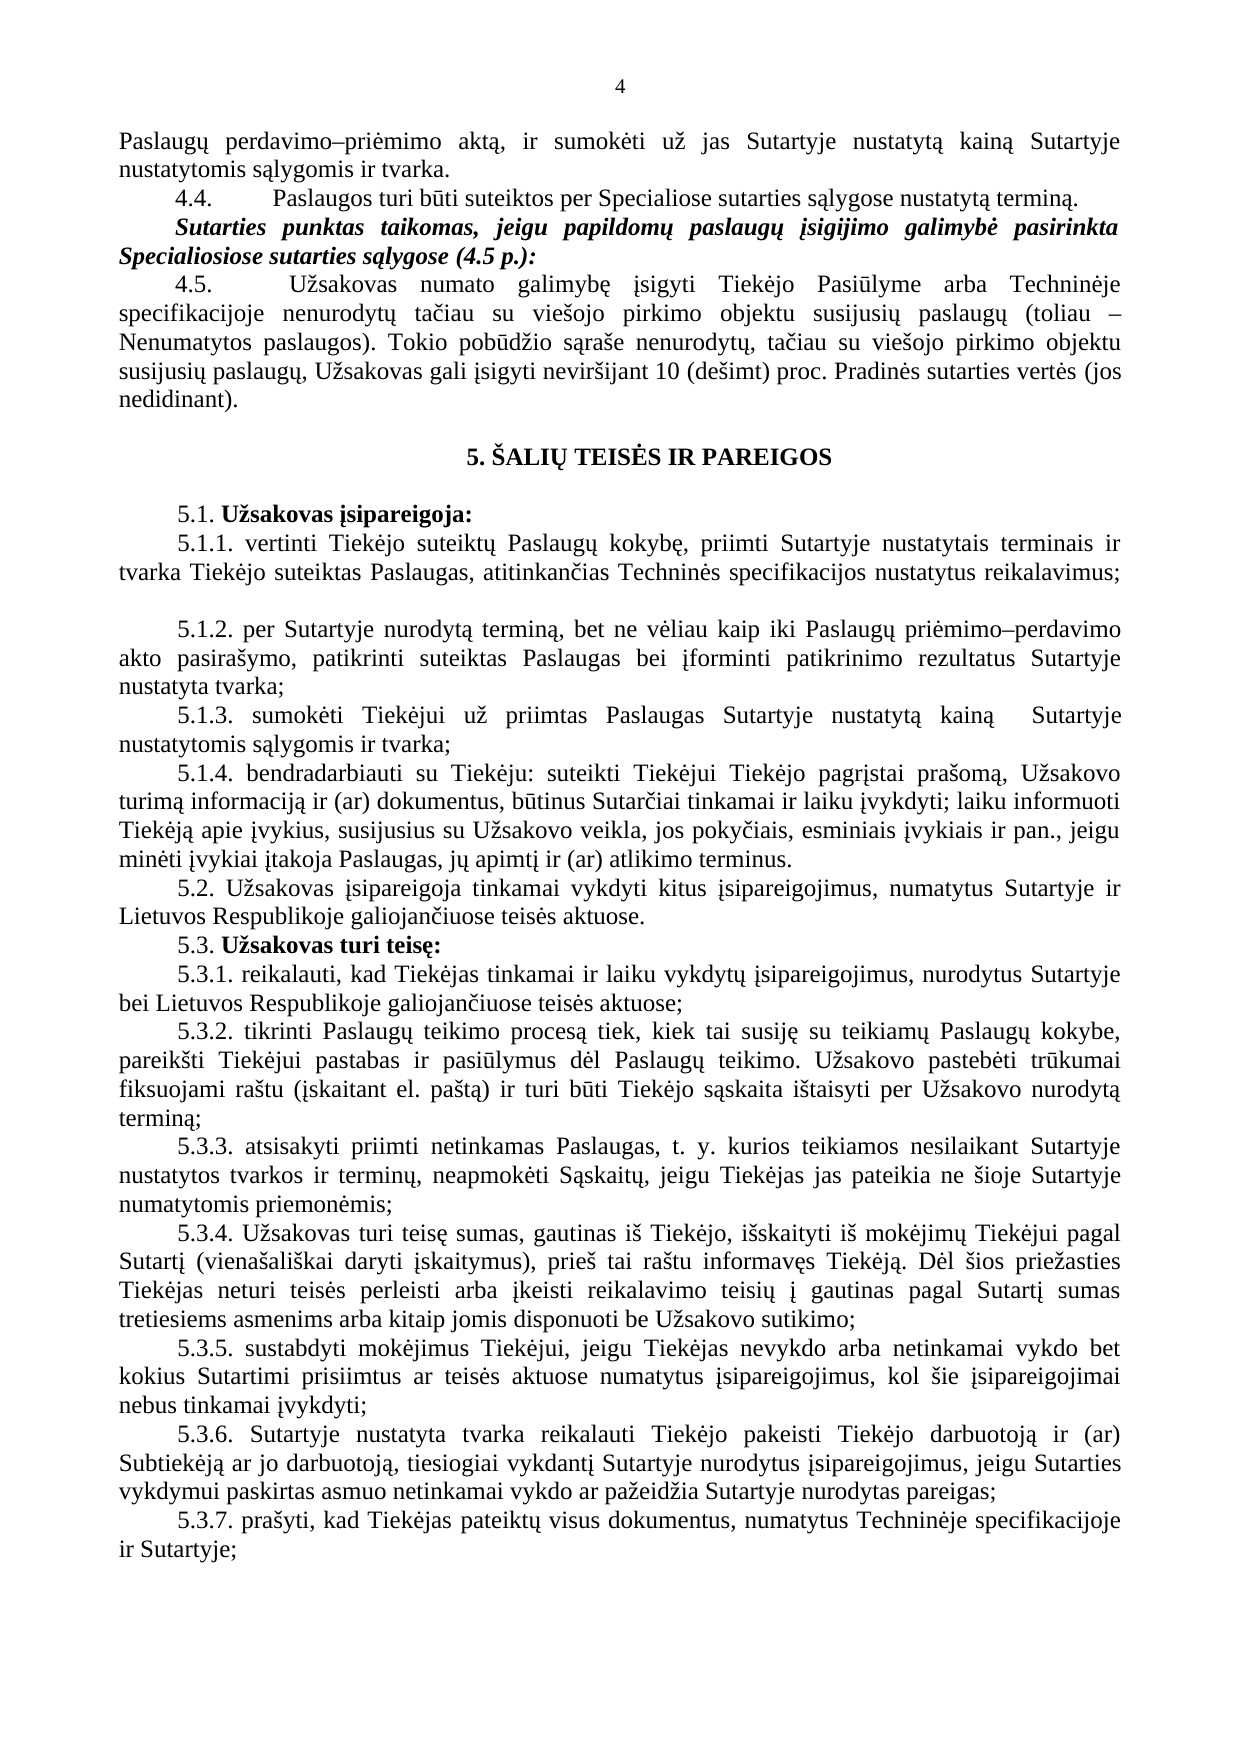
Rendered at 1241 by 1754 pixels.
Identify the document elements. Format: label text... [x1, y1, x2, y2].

list Paslaugos turi būti suteiktos per Specialiose sutarties sąlygose nustatytą terminą. [118, 183, 1122, 212]
text Sutarties punktas taikomas, jeigu papildomų paslaugų įsigijimo galimybė pasirinkta Specialiosiose sutarties sąlygose (4.5 p.): [118, 212, 1122, 269]
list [118, 126, 1122, 183]
text 5.3.2. tikrinti Paslaugų teikimo procesą tiek, kiek tai susiję su teikiamų Paslaugų kokybe, pareikšti Tiekėjui pastabas ir pasiūlymus dėl Paslaugų teikimo. Užsakovo pastebėti trūkumai fiksuojami raštu (įskaitant el. paštą) ir turi būti Tiekėjo sąskaita ištaisyti per Užsakovo nurodytą terminą; [118, 1016, 1122, 1131]
text 5.1.4. bendradarbiauti su Tiekėju: suteikti Tiekėjui Tiekėjo pagrįstai prašomą, Užsakovo turimą informaciją ir (ar) dokumentus, būtinus Sutarčiai tinkamai ir laiku įvykdyti; laiku informuoti Tiekėją apie įvykius, susijusius su Užsakovo veikla, jos pokyčiais, esminiais įvykiais ir pan., jeigu minėti įvykiai įtakoja Paslaugas, jų apimtį ir (ar) atlikimo terminus. [118, 758, 1122, 873]
text 5.3.5. sustabdyti mokėjimus Tiekėjui, jeigu Tiekėjas nevykdo arba netinkamai vykdo bet kokius Sutartimi prisiimtus ar teisės aktuose numatytus įsipareigojimus, kol šie įsipareigojimai nebus tinkamai įvykdyti; [118, 1333, 1122, 1419]
text 5.1.3. sumokėti Tiekėjui už priimtas Paslaugas Sutartyje nustatytą kainą Sutartyje nustatytomis sąlygomis ir tvarka; [118, 700, 1122, 758]
text 5.3.4. Užsakovas turi teisę sumas, gautinas iš Tiekėjo, išskaityti iš mokėjimų Tiekėjui pagal Sutartį (vienašališkai daryti įskaitymus), prieš tai raštu informavęs Tiekėją. Dėl šios priežasties Tiekėjas neturi teisės perleisti arba įkeisti reikalavimo teisių į gautinas pagal Sutartį sumas tretiesiems asmenims arba kitaip jomis disponuoti be Užsakovo sutikimo; [118, 1218, 1122, 1333]
text 5.3.3. atsisakyti priimti netinkamas Paslaugas, t. y. kurios teikiamos nesilaikant Sutartyje nustatytos tvarkos ir terminų, neapmokėti Sąskaitų, jeigu Tiekėjas jas pateikia ne šioje Sutartyje numatytomis priemonėmis; [118, 1131, 1122, 1218]
text 5.1.2. per Sutartyje nurodytą terminą, bet ne vėliau kaip iki Paslaugų priėmimo–perdavimo akto pasirašymo, patikrinti suteiktas Paslaugas bei įforminti patikrinimo rezultatus Sutartyje nustatyta tvarka; [118, 614, 1122, 700]
text 5. ŠALIŲ TEISĖS IR PAREIGOS [118, 442, 1122, 471]
text 5.1.1. vertinti Tiekėjo suteiktų Paslaugų kokybę, priimti Sutartyje nustatytais terminais ir tvarka Tiekėjo suteiktas Paslaugas, atitinkančias Techninės specifikacijos nustatytus reikalavimus; [118, 528, 1122, 614]
text 5.3.1. reikalauti, kad Tiekėjas tinkamai ir laiku vykdytų įsipareigojimus, nurodytus Sutartyje bei Lietuvos Respublikoje galiojančiuose teisės aktuose; [118, 959, 1122, 1016]
text 5.3.6. Sutartyje nustatyta tvarka reikalauti Tiekėjo pakeisti Tiekėjo darbuotoją ir (ar) Subtiekėją ar jo darbuotoją, tiesiogiai vykdantį Sutartyje nurodytus įsipareigojimus, jeigu Sutarties vykdymui paskirtas asmuo netinkamai vykdo ar pažeidžia Sutartyje nurodytas pareigas; [118, 1419, 1122, 1505]
text 5.1. Užsakovas įsipareigoja: [118, 499, 1122, 528]
text 5.3. Užsakovas turi teisę: [118, 930, 1122, 959]
text 5.3.7. prašyti, kad Tiekėjas pateiktų visus dokumentus, numatytus Techninėje specifikacijoje ir Sutartyje; [118, 1505, 1122, 1563]
text 5.2. Užsakovas įsipareigoja tinkamai vykdyti kitus įsipareigojimus, numatytus Sutartyje ir Lietuvos Respublikoje galiojančiuose teisės aktuose. [118, 873, 1122, 930]
list Užsakovas numato galimybę įsigyti Tiekėjo Pasiūlyme arba Techninėje specifikacijoje nenurodytų tačiau su viešojo pirkimo objektu susijusių paslaugų (toliau – Nenumatytos paslaugos). Tokio pobūdžio sąraše nenurodytų, tačiau su viešojo pirkimo objektu susijusių paslaugų, Užsakovas gali įsigyti neviršijant 10 (dešimt) proc. Pradinės sutarties vertės (jos nedidinant). [118, 269, 1122, 413]
